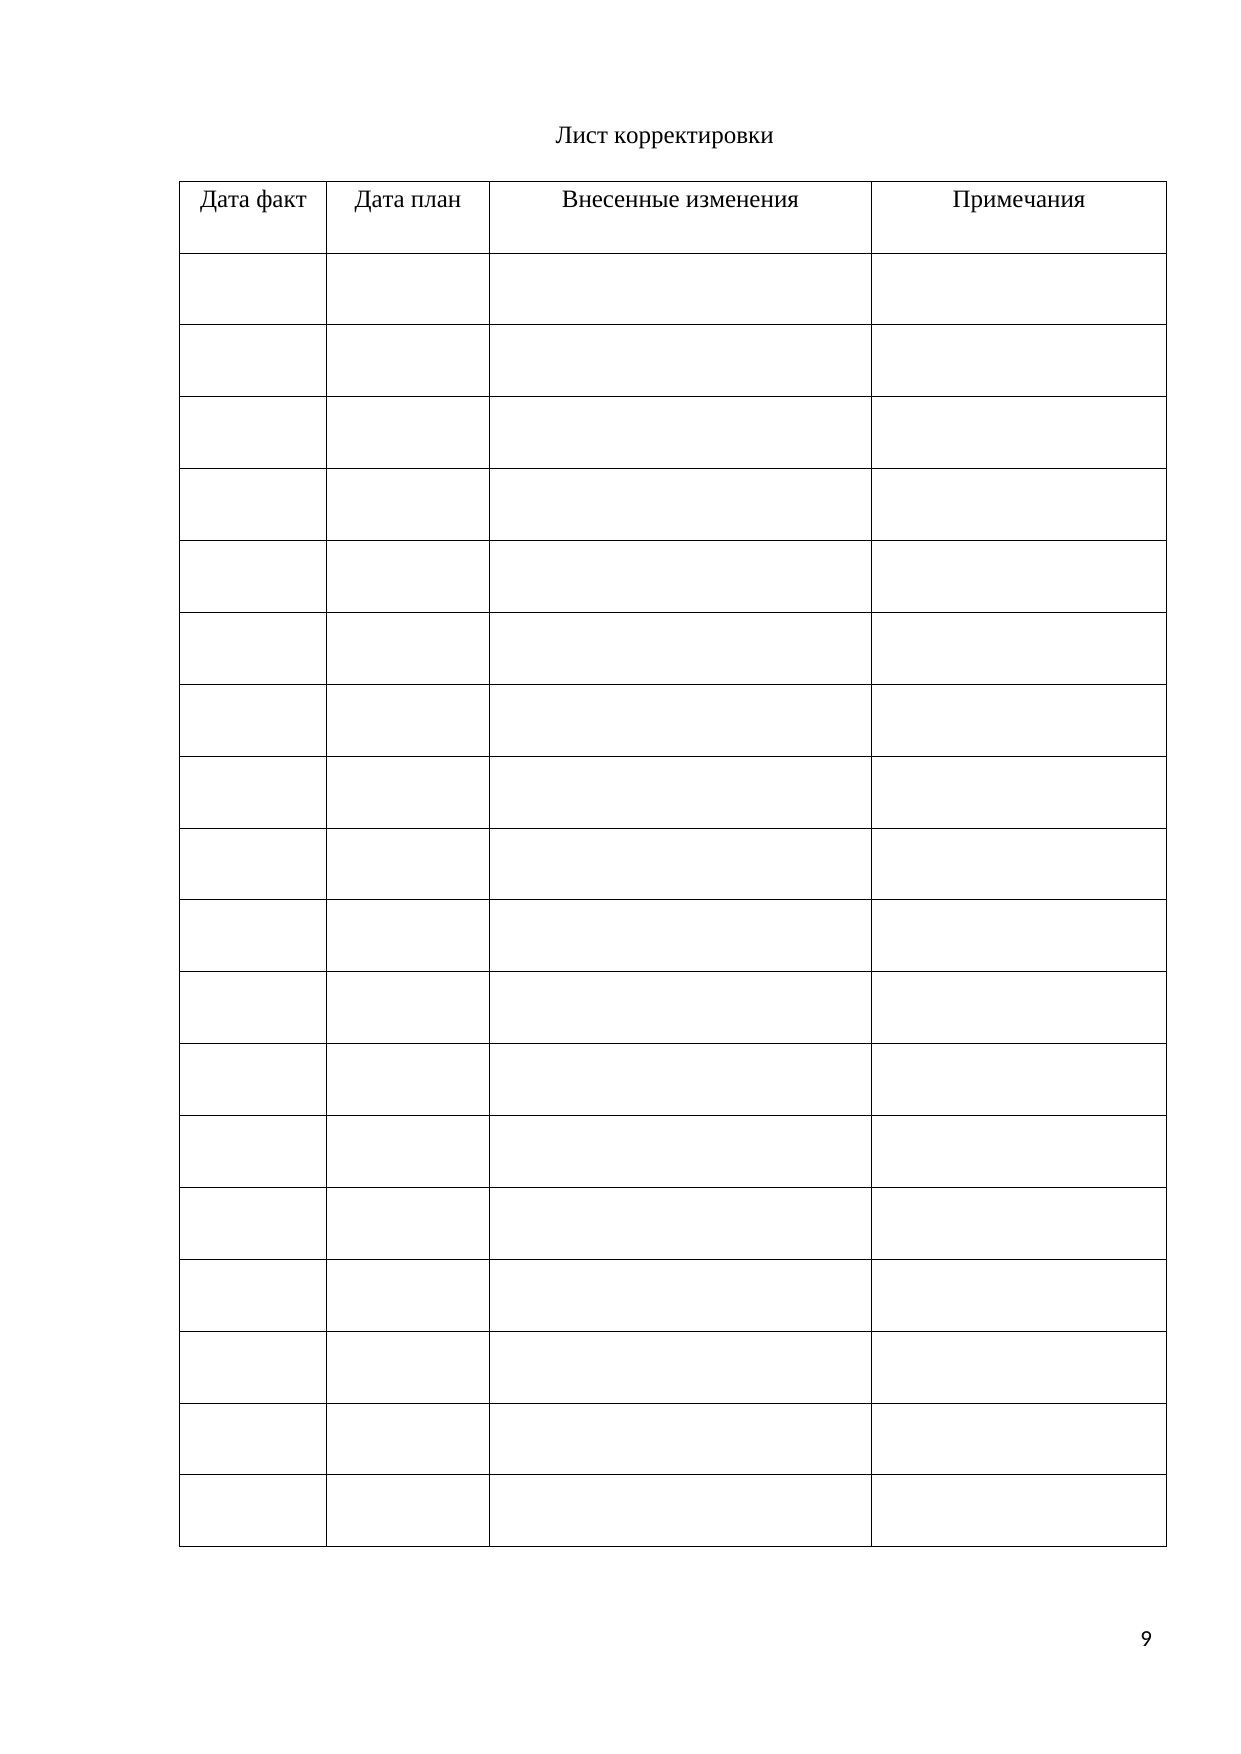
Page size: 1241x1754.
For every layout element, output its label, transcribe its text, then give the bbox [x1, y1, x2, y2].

table_cell [490, 613, 871, 684]
table_cell [490, 469, 871, 540]
table_cell [327, 325, 489, 396]
table_header Внесенные изменения [490, 182, 871, 252]
table_cell [490, 397, 871, 468]
table_cell [872, 829, 1166, 899]
table_cell [180, 1332, 326, 1402]
text Лист корректировки [177, 118, 1152, 149]
table_cell [490, 900, 871, 971]
table_cell [327, 1404, 489, 1474]
table_cell [180, 254, 326, 324]
table_cell [327, 757, 489, 827]
table_header Дата план [327, 182, 489, 252]
table_cell [872, 900, 1166, 971]
table_cell [872, 1188, 1166, 1259]
table_cell [490, 1404, 871, 1474]
table_cell [327, 900, 489, 971]
table_cell [490, 1188, 871, 1259]
table_cell [872, 1404, 1166, 1474]
table_cell [490, 1044, 871, 1115]
table_header Примечания [872, 182, 1166, 252]
table_cell [180, 469, 326, 540]
table_cell [872, 1116, 1166, 1187]
table_cell [327, 254, 489, 324]
table_cell [872, 1044, 1166, 1115]
table_cell [180, 1260, 326, 1331]
table_cell [490, 541, 871, 612]
table_cell [490, 685, 871, 756]
table_cell [490, 1116, 871, 1187]
table_cell [180, 1044, 326, 1115]
table_cell [490, 325, 871, 396]
table_cell [180, 900, 326, 971]
table_cell [327, 829, 489, 899]
table_cell [180, 325, 326, 396]
table_cell [327, 397, 489, 468]
table_cell [180, 613, 326, 684]
table_cell [180, 757, 326, 827]
table_cell [180, 1116, 326, 1187]
table_cell [180, 541, 326, 612]
table_cell [327, 541, 489, 612]
table_cell [180, 1188, 326, 1259]
table_cell [872, 254, 1166, 324]
table_cell [180, 685, 326, 756]
table_cell [490, 1475, 871, 1546]
table_cell [872, 469, 1166, 540]
table_cell [327, 1475, 489, 1546]
table_cell [327, 1116, 489, 1187]
table_cell [490, 829, 871, 899]
table_cell [327, 1188, 489, 1259]
table_cell [490, 972, 871, 1043]
table_cell [872, 613, 1166, 684]
table_cell [872, 541, 1166, 612]
table_cell [180, 972, 326, 1043]
table_cell [327, 685, 489, 756]
table_cell [327, 1260, 489, 1331]
table_cell [327, 972, 489, 1043]
table_cell [327, 1044, 489, 1115]
table_cell [872, 1332, 1166, 1402]
table_header Дата факт [180, 182, 326, 252]
table_cell [490, 757, 871, 827]
table_cell [180, 1404, 326, 1474]
table_cell [327, 613, 489, 684]
table_cell [490, 254, 871, 324]
table_cell [490, 1260, 871, 1331]
table_cell [872, 972, 1166, 1043]
table_cell [872, 1260, 1166, 1331]
table_cell [180, 829, 326, 899]
table_cell [872, 325, 1166, 396]
table_cell [872, 757, 1166, 827]
table_cell [872, 685, 1166, 756]
table_cell [490, 1332, 871, 1402]
table_cell [180, 397, 326, 468]
table_cell [327, 1332, 489, 1402]
table_cell [327, 469, 489, 540]
table_cell [180, 1475, 326, 1546]
table_cell [872, 397, 1166, 468]
table_cell [872, 1475, 1166, 1546]
